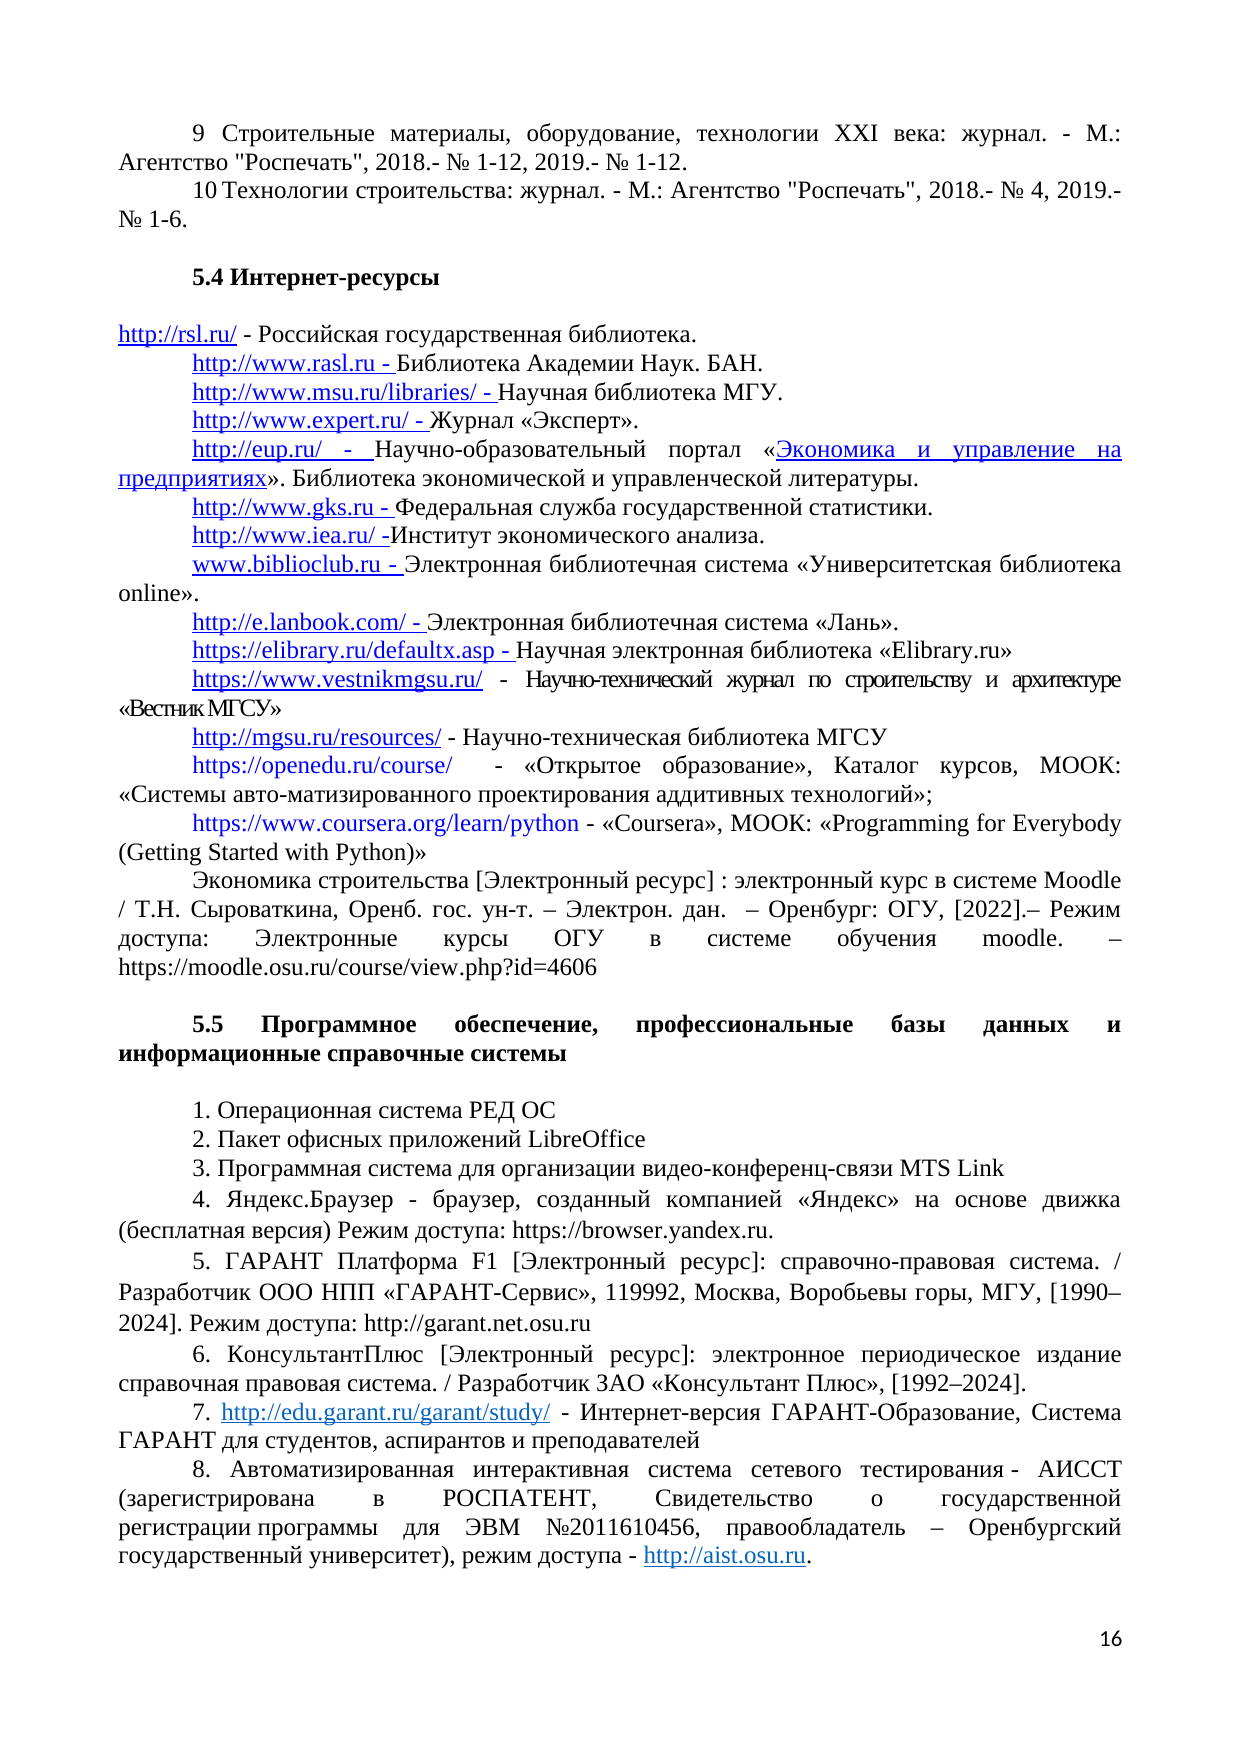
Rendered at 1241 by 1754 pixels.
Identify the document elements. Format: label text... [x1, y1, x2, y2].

text http://www.msu.ru/libraries/ - Научная библиотека МГУ. [118, 377, 1122, 406]
text http://eup.ru/ - Научно-образовательный портал «Экономика и управление на предприятиях». Библиотека экономической и управленческой литературы. [118, 434, 1122, 492]
text http://www.rasl.ru - Библиотека Академии Наук. БАН. [118, 348, 1122, 377]
text http://www.expert.ru/ - Журнал «Эксперт». [118, 406, 1122, 434]
list 7. http://edu.garant.ru/garant/study/ - Интернет-версия ГАРАНТ-Образование, Система ГАРАНТ для студентов, аспирантов и преподавателей [118, 1397, 1122, 1454]
text 1. Операционная система РЕД ОС [118, 1096, 1122, 1124]
text 5.4 Интернет-ресурсы [118, 262, 1122, 291]
text 5. ГАРАНТ Платформа F1 [Электронный ресурс]: справочно-правовая система. / Разработчик ООО НПП «ГАРАНТ-Сервис», 119992, Москва, Воробьевы горы, МГУ, [1990–2024]. Режим доступа: http://garant.net.osu.ru [118, 1246, 1122, 1337]
text https://openedu.ru/course/ - «Открытое образование», Каталог курсов, МООК: «Системы авто-матизированного проектирования аддитивных технологий»; [118, 751, 1122, 808]
text http://mgsu.ru/resources/ - Научно-техническая библиотека МГСУ [118, 722, 1122, 751]
text 2. Пакет офисных приложений LibreOffice [118, 1124, 1122, 1153]
text www.biblioclub.ru - Электронная библиотечная система «Университетская библиотека online». [118, 549, 1122, 607]
text http://e.lanbook.com/ - Электронная библиотечная система «Лань». [118, 607, 1122, 636]
text 8. Автоматизированная интерактивная система сетевого тестирования - АИССТ (зарегистрирована в РОСПАТЕНТ, Свидетельство о государственной регистрации программы для ЭВМ №2011610456, правообладатель – Оренбургский государственный университет), режим доступа - http://aist.osu.ru. [118, 1454, 1122, 1569]
text http://www.iea.ru/ -Институт экономического анализа. [118, 521, 1122, 549]
list Строительные материалы, оборудование, технологии XXI века: журнал. - М.: Агентство "Роспечать", 2018.- № 1-12, 2019.- № 1-12. [118, 118, 1122, 176]
text Экономика строительства [Электронный ресурс] : электронный курс в системе Moodle / Т.Н. Сыроваткина, Оренб. гос. ун-т. – Электрон. дан. – Оренбург: ОГУ, [2022].– Режим доступа: Электронные курсы ОГУ в системе обучения moodle. – https://moodle.osu.ru/course/view.php?id=4606 [118, 866, 1122, 981]
text https://www.vestnikmgsu.ru/ - Научно-технический журнал по строительству и архитектуре «Вестник МГСУ» [118, 664, 1122, 722]
text http://www.gks.ru - Федеральная служба государственной статистики. [118, 492, 1122, 521]
text https://www.coursera.org/learn/python - «Coursera», МООК: «Programming for Everybody (Getting Started with Python)» [118, 808, 1122, 866]
list Технологии строительства: журнал. - М.: Агентство "Роспечать", 2018.- № 4, 2019.- № 1-6. [118, 176, 1122, 233]
text http://rsl.ru/ - Российская государственная библиотека. [118, 319, 1122, 348]
text 4. Яндекс.Браузер - браузер, созданный компанией «Яндекс» на основе движка (бесплатная версия) Режим доступа: https://browser.yandex.ru. [118, 1184, 1122, 1244]
text 3. Программная система для организации видео-конференц-связи MTS Link [118, 1153, 1122, 1182]
text 5.5 Программное обеспечение, профессиональные базы данных и информационные справочные системы [118, 1009, 1122, 1067]
text https://elibrary.ru/defaultx.asp - Научная электронная библиотека «Elibrary.ru» [118, 636, 1122, 664]
list 6. КонсультантПлюс [Электронный ресурс]: электронное периодическое издание справочная правовая система. / Разработчик ЗАО «Консультант Плюс», [1992–2024]. [118, 1339, 1122, 1397]
